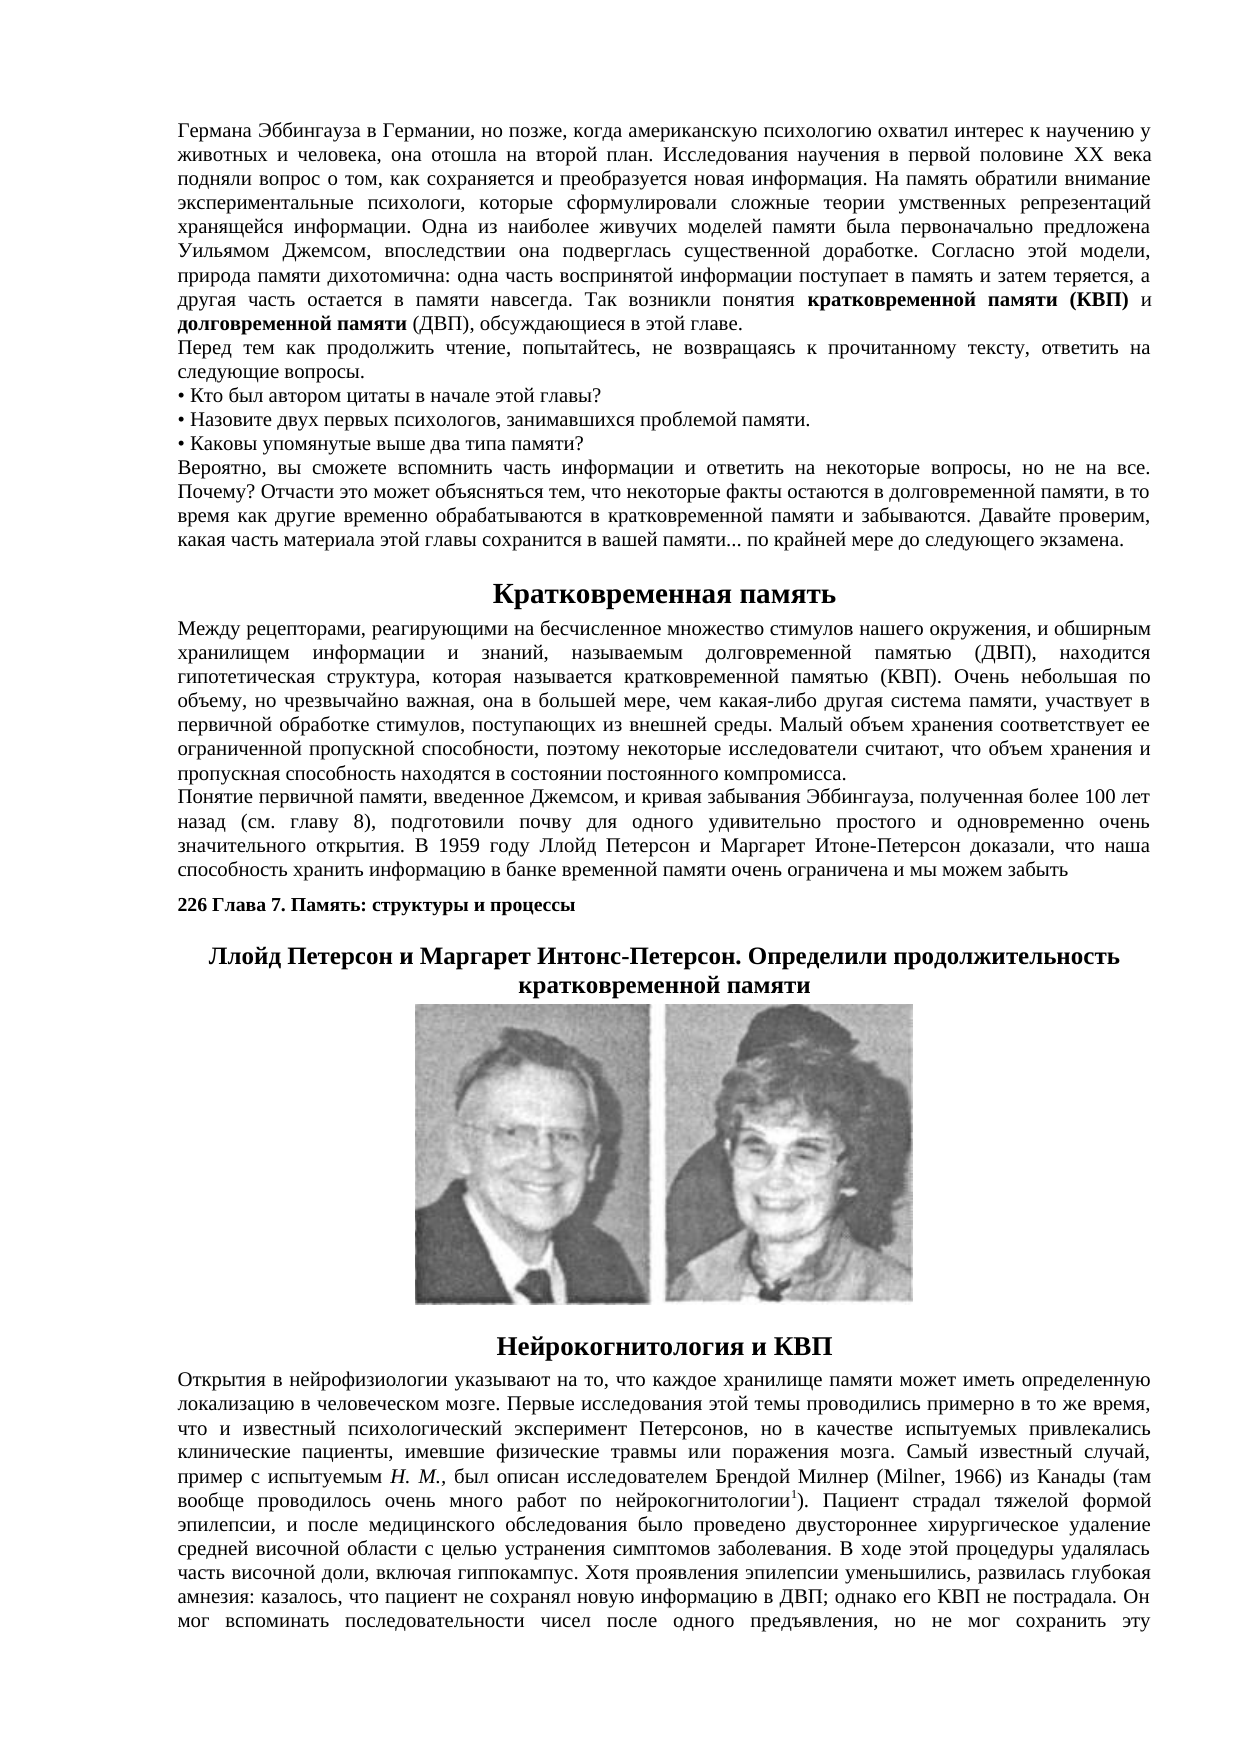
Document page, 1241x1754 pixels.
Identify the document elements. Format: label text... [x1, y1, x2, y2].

text • Кто был автором цитаты в начале этой главы? [177, 383, 1152, 407]
text • Назовите двух первых психологов, занимавшихся проблемой памяти. [177, 407, 1152, 431]
text • Каковы упомянутые выше два типа памяти? [177, 431, 1152, 455]
text Кратковременная память [177, 576, 1152, 610]
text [177, 1367, 1152, 1632]
text Между рецепторами, реагирующими на бесчисленное множество стимулов нашего окружения, и обширным хранилищем информации и знаний, называемым долговременной памятью (ДВП), находится гипотетическая структура, которая называется кратковременной памятью (КВП). Очень небольшая по объему, но чрезвычайно важная, она в большей мере, чем какая-либо другая система памяти, участвует в первичной обработке стимулов, поступающих из внешней среды. Малый объем хранения соответствует ее ограниченной пропускной способности, поэтому некоторые исследователи считают, что объем хранения и пропускная способность находятся в состоянии постоянного компромисса. [177, 616, 1152, 784]
text Понятие первичной памяти, введенное Джемсом, и кривая забывания Эббингауза, полученная более 100 лет назад (см. главу 8), подготовили почву для одного удивительно простого и одновременно очень значительного открытия. В 1959 году Ллойд Петерсон и Маргарет Итоне-Петерсон доказали, что наша способность хранить информацию в банке временной памяти очень ограничена и мы можем забыть [177, 784, 1152, 881]
picture [415, 1004, 913, 1305]
text 226 Глава 7. Память: структуры и процессы [177, 893, 1152, 916]
text Нейрокогнитология и КВП [177, 1330, 1152, 1361]
text Ллойд Петерсон и Маргарет Интонс-Петерсон. Определили продолжительность кратковременной памяти [177, 941, 1152, 998]
text Вероятно, вы сможете вспомнить часть информации и ответить на некоторые вопросы, но не на все. Почему? Отчасти это может объясняться тем, что некоторые факты остаются в долговременной памяти, в то время как другие временно обрабатываются в кратковременной памяти и забываются. Давайте проверим, какая часть материала этой главы сохранится в вашей памяти... по крайней мере до следующего экзамена. [177, 455, 1152, 551]
text Перед тем как продолжить чтение, попытайтесь, не возвращаясь к прочитанному тексту, ответить на следующие вопросы. [177, 335, 1152, 383]
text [177, 118, 1152, 335]
